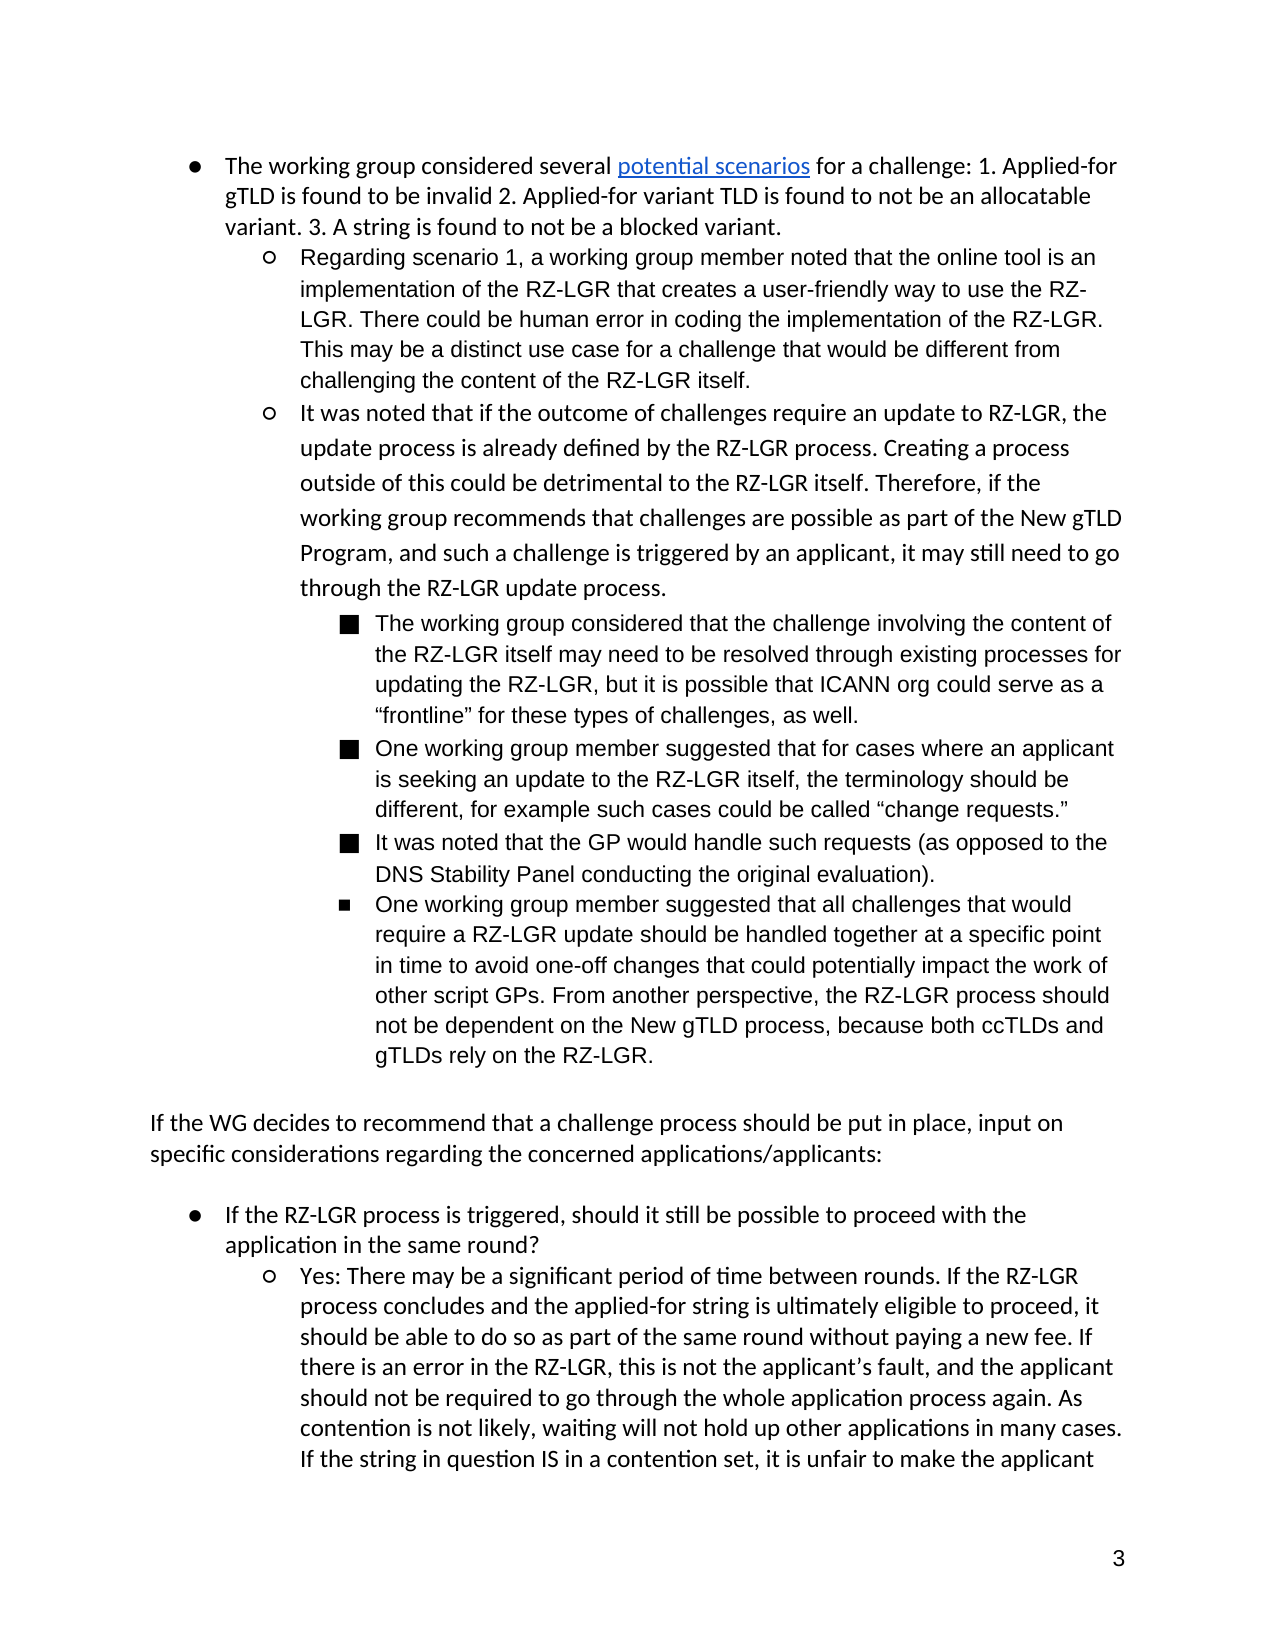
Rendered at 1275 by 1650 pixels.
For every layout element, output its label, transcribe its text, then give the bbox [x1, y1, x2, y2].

list One working group member suggested that all challenges that would require a RZ-LGR update should be handled together at a specific point in time to avoid one-off changes that could potentially impact the work of other script GPs. From another perspective, the RZ-LGR process should not be dependent on the New gTLD process, because both ccTLDs and gTLDs rely on the RZ-LGR. [337, 891, 1125, 1068]
list It was noted that if the outcome of challenges require an update to RZ-LGR, the update process is already defined by the RZ-LGR process. Creating a process outside of this could be detrimental to the RZ-LGR itself. Therefore, if the working group recommends that challenges are possible as part of the New gTLD Program, and such a challenge is triggered by an applicant, it may still need to go through the RZ-LGR update process. [262, 397, 1125, 602]
text If the WG decides to recommend that a challenge process should be put in place, input on specific considerations regarding the concerned applications/applicants: [150, 1107, 1125, 1168]
list Regarding scenario 1, a working group member noted that the online tool is an implementation of the RZ-LGR that creates a user-friendly way to use the RZ-LGR. There could be human error in coding the implementation of the RZ-LGR. This may be a distinct use case for a challenge that would be different from challenging the content of the RZ-LGR itself. [262, 242, 1125, 393]
list One working group member suggested that for cases where an applicant is seeking an update to the RZ-LGR itself, the terminology should be different, for example such cases could be called “change requests.” [337, 732, 1125, 823]
list The working group considered that the challenge involving the content of the RZ-LGR itself may need to be resolved through existing processes for updating the RZ-LGR, but it is possible that ICANN org could serve as a “frontline” for these types of challenges, as well. [337, 607, 1125, 728]
list If the RZ-LGR process is triggered, should it still be possible to proceed with the application in the same round? [187, 1199, 1125, 1260]
list The working group considered several potential scenarios for a challenge: 1. Applied-for gTLD is found to be invalid 2. Applied-for variant TLD is found to not be an allocatable variant. 3. A string is found to not be a blocked variant. [187, 150, 1125, 242]
list It was noted that the GP would handle such requests (as opposed to the DNS Stability Panel conducting the original evaluation). [337, 827, 1125, 887]
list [262, 1260, 1125, 1474]
